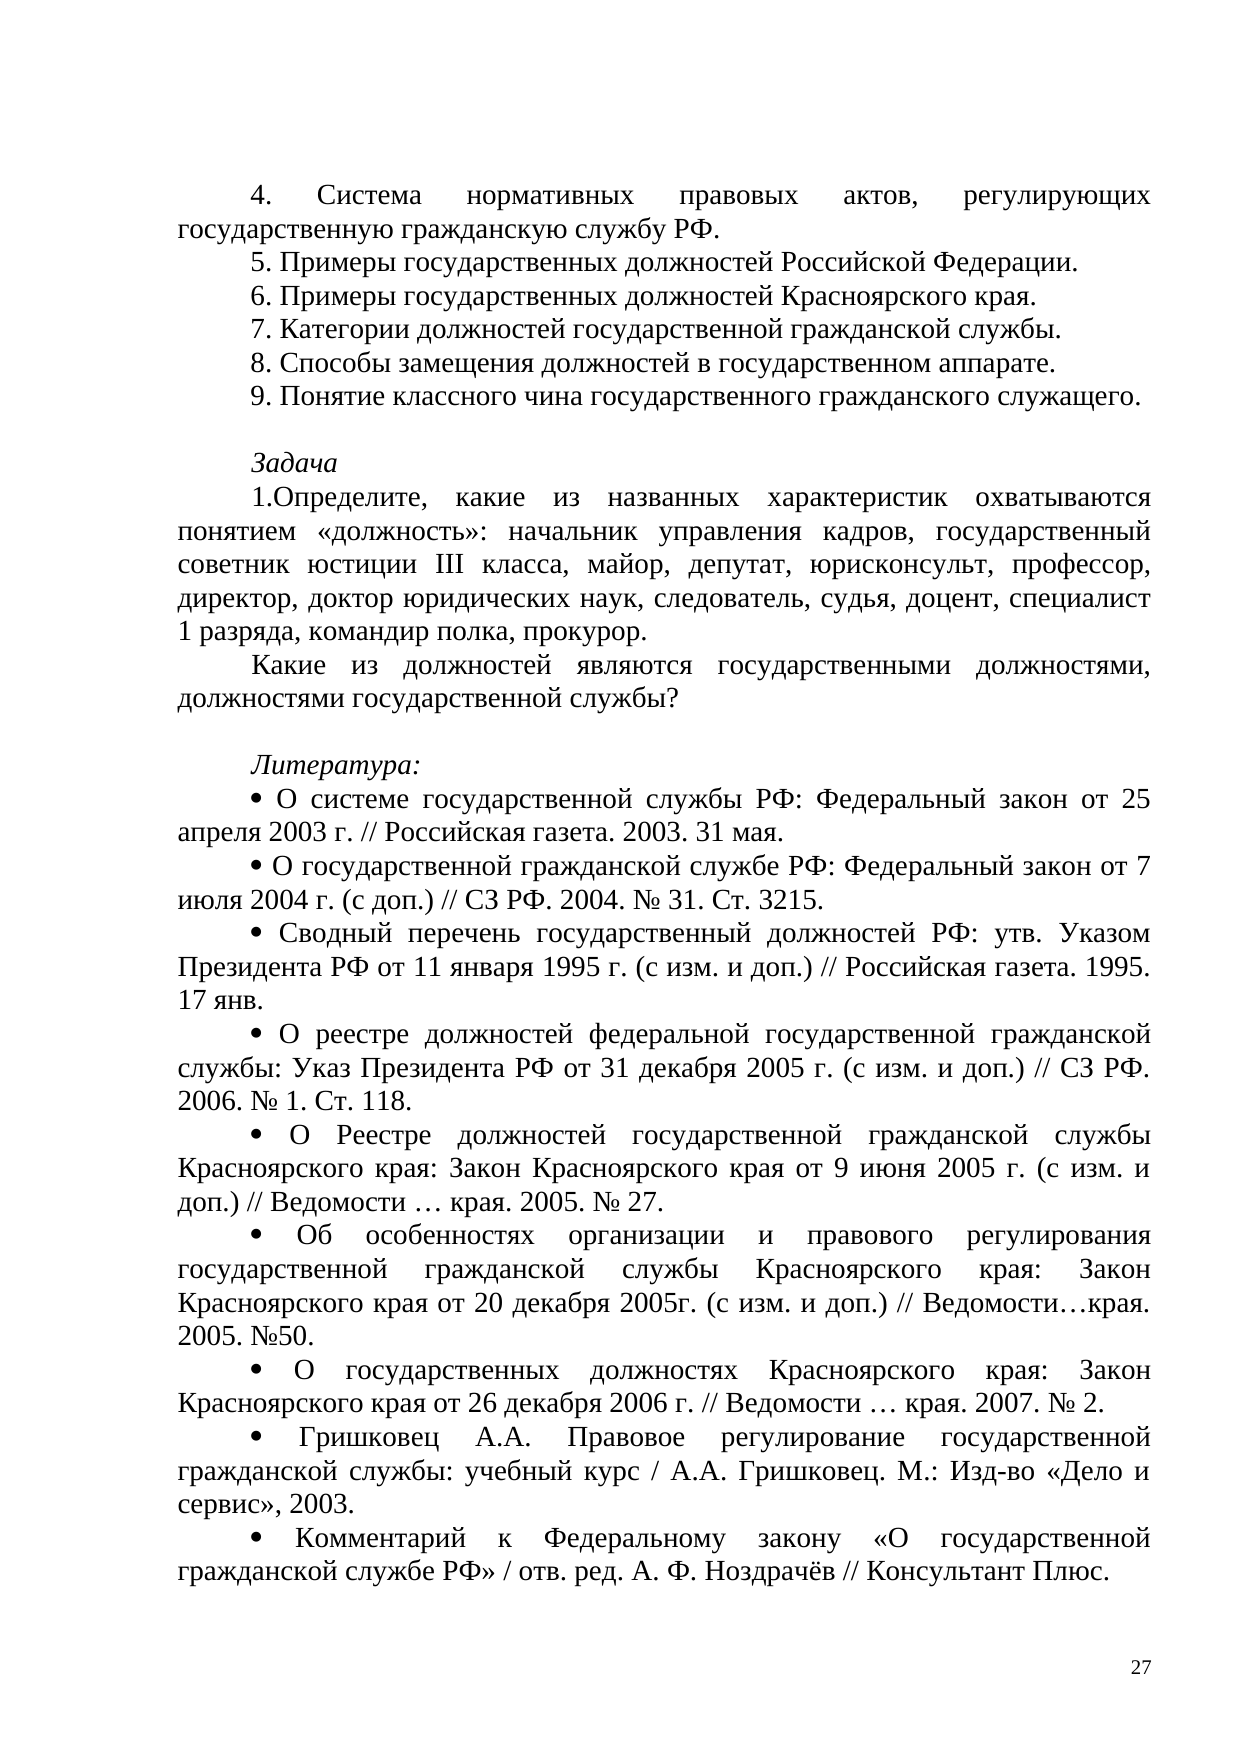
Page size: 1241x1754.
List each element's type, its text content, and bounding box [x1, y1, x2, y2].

text 8. Способы замещения должностей в государственном аппарате. [177, 345, 1152, 378]
text О системе государственной службы РФ: Федеральный закон от 25 апреля . // Российская газета. 2003. 31 мая. [177, 781, 1152, 848]
text 4. Система нормативных правовых актов, регулирующих государственную гражданскую службу РФ. [177, 177, 1152, 244]
text Об особенностях организации и правового регулирования государственной гражданской службы Красноярского края: Закон Красноярского края от 20 декабря 2005г. (с изм. и доп.) // Ведомости…края. 2005. №50. [177, 1217, 1152, 1352]
text 9. Понятие классного чина государственного гражданского служащего. [177, 378, 1152, 412]
text О Реестре должностей государственной гражданской службы Красноярского края: Закон Красноярского края от 9 июня . (с изм. и доп.) // Ведомости … края. 2005. № 27. [177, 1117, 1152, 1217]
text О реестре должностей федеральной государственной гражданской службы: Указ Президента РФ от 31 декабря . (с изм. и доп.) // СЗ РФ. 2006. № 1. Ст. 118. [177, 1016, 1152, 1117]
text Комментарий к Федеральному закону «О государственной гражданской службе РФ» / отв. ред. А. Ф. Ноздрачёв // Консультант Плюс. [177, 1520, 1152, 1587]
text Какие из должностей являются государственными должностями, должностями государственной службы? [177, 647, 1152, 714]
text 7. Категории должностей государственной гражданской службы. [177, 311, 1152, 345]
text О государственных должностях Красноярского края: Закон Красноярского края от 26 декабря . // Ведомости … края. 2007. № 2. [177, 1352, 1152, 1419]
text 5. Примеры государственных должностей Российской Федерации. [177, 244, 1152, 278]
text Гришковец А.А. Правовое регулирование государственной гражданской службы: учебный курс / А.А. Гришковец. М.: Изд-во «Дело и сервис», 2003. [177, 1419, 1152, 1520]
text 6. Примеры государственных должностей Красноярского края. [177, 278, 1152, 311]
text 1.Определите, какие из названных характеристик охватываются понятием «должность»: начальник управления кадров, государственный советник юстиции III класса, майор, депутат, юрисконсульт, профессор, директор, доктор юридических наук, следователь, судья, доцент, специалист 1 разряда, командир полка, прокурор. [177, 479, 1152, 647]
text Сводный перечень государственный должностей РФ: утв. Указом Президента РФ от 11 января . (с изм. и доп.) // Российская газета. 1995. 17 янв. [177, 915, 1152, 1016]
text Задача [177, 446, 1152, 479]
text О государственной гражданской службе РФ: Федеральный закон от 7 июля . (с доп.) // СЗ РФ. 2004. № 31. Ст. 3215. [177, 848, 1152, 915]
text Литература: [177, 747, 1152, 781]
